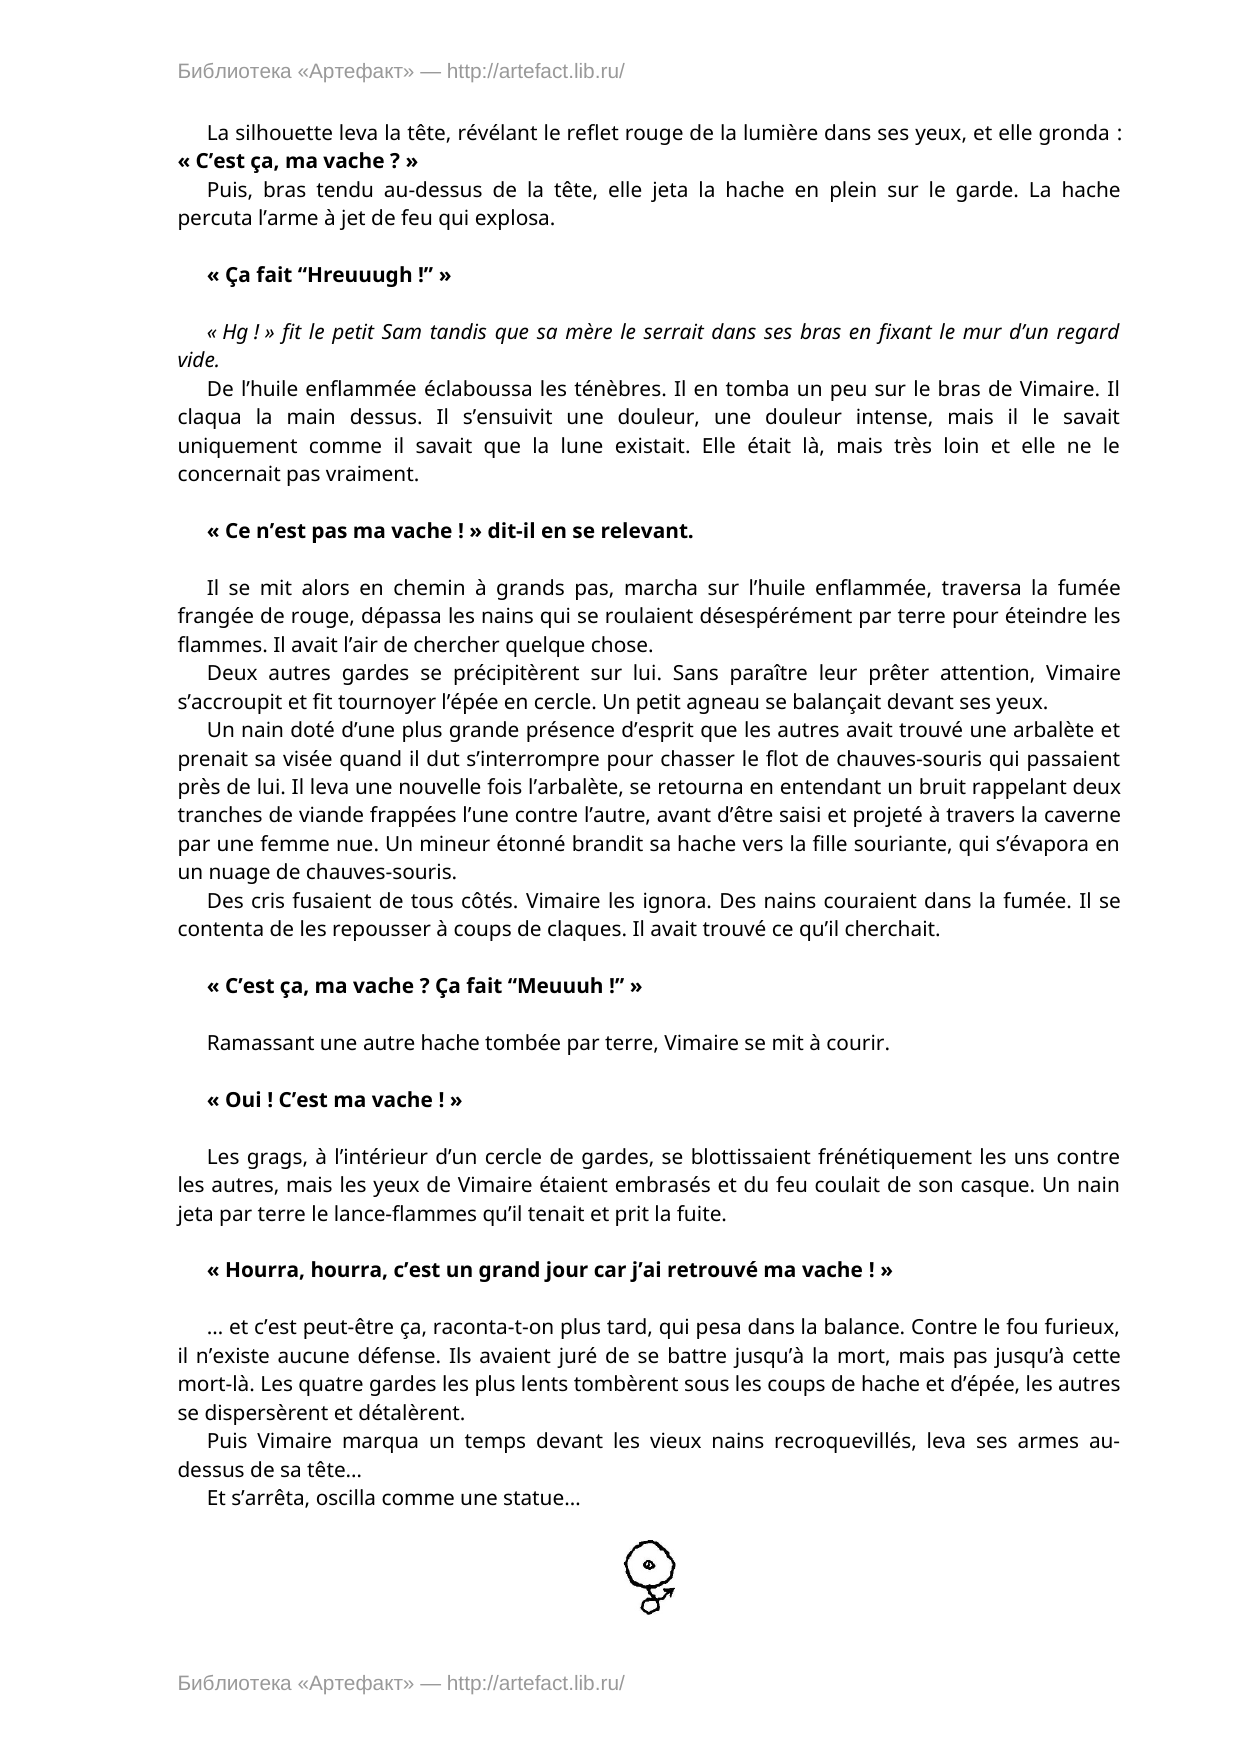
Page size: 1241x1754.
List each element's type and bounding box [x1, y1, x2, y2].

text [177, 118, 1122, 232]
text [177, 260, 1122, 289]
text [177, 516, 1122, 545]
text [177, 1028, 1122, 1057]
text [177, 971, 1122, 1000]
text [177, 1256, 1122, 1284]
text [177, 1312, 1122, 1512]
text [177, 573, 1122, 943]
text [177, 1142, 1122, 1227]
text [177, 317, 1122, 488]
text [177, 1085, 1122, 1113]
picture [623, 1540, 676, 1615]
